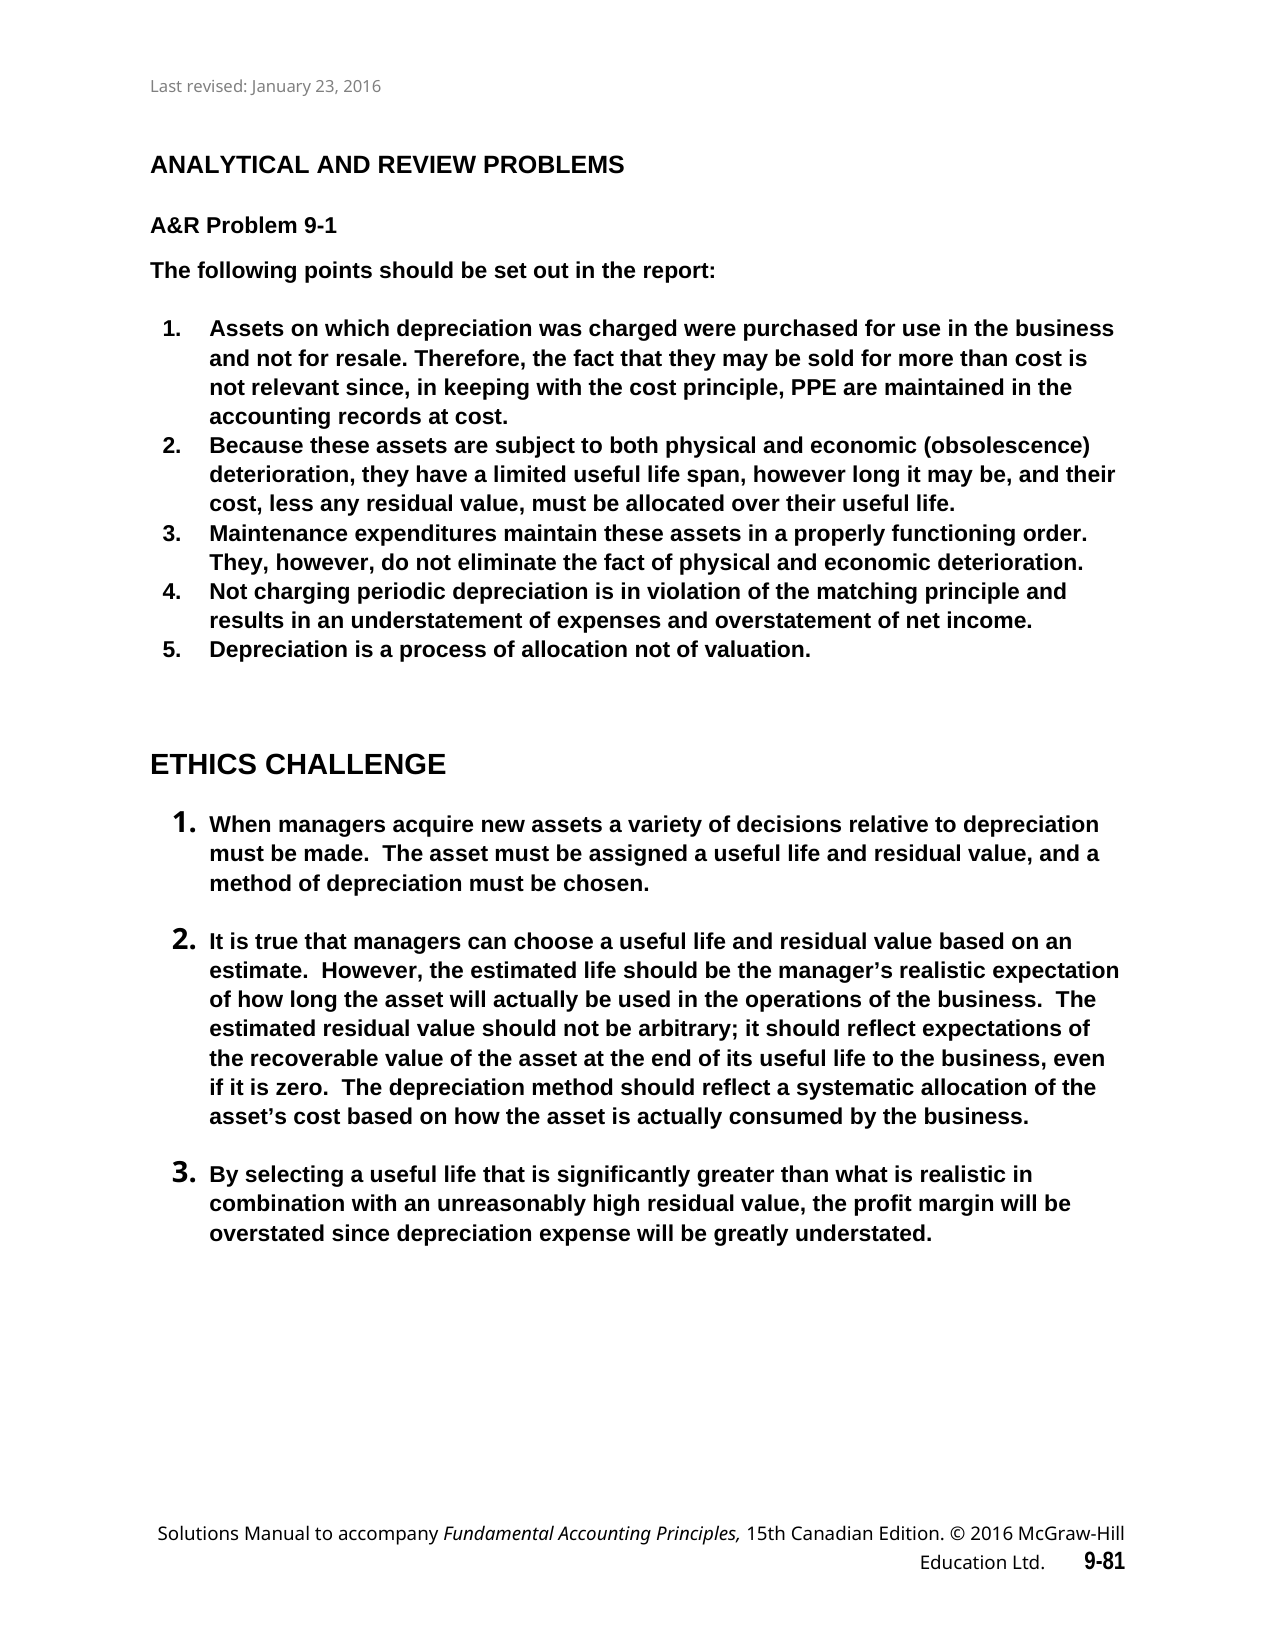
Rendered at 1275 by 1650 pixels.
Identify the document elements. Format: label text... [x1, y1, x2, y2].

text A&R Problem 9-1 [150, 212, 1125, 238]
list By selecting a useful life that is significantly greater than what is realistic in combination with an unreasonably high residual value, the profit margin will be overstated since depreciation expense will be greatly understated. [172, 1159, 1125, 1247]
text 3. Maintenance expenditures maintain these assets in a properly functioning order. They, however, do not eliminate the fact of physical and economic deterioration. [162, 518, 1125, 576]
text 1. Assets on which depreciation was charged were purchased for use in the business and not for resale. Therefore, the fact that they may be sold for more than cost is not relevant since, in keeping with the cost principle, PPE are maintained in the accounting records at cost. [162, 313, 1125, 430]
text 5. Depreciation is a process of allocation not of valuation. [162, 634, 1125, 663]
text 4. Not charging periodic depreciation is in violation of the matching principle and results in an understatement of expenses and overstatement of net income. [162, 576, 1125, 634]
list It is true that managers can choose a useful life and residual value based on an estimate. However, the estimated life should be the manager’s realistic expectation of how long the asset will actually be used in the operations of the business. The estimated residual value should not be arbitrary; it should reflect expectations of the recoverable value of the asset at the end of its useful life to the business, even if it is zero. The depreciation method should reflect a systematic allocation of the asset’s cost based on how the asset is actually consumed by the business. [172, 926, 1125, 1130]
text ETHICS CHALLENGE [150, 751, 1125, 780]
text The following points should be set out in the report: [150, 255, 1125, 284]
text 2. Because these assets are subject to both physical and economic (obsolescence) deterioration, they have a limited useful life span, however long it may be, and their cost, less any residual value, must be allocated over their useful life. [162, 430, 1125, 518]
text Analytical and Review Problems [150, 150, 1125, 179]
list When managers acquire new assets a variety of decisions relative to depreciation must be made. The asset must be assigned a useful life and residual value, and a method of depreciation must be chosen. [172, 809, 1125, 897]
